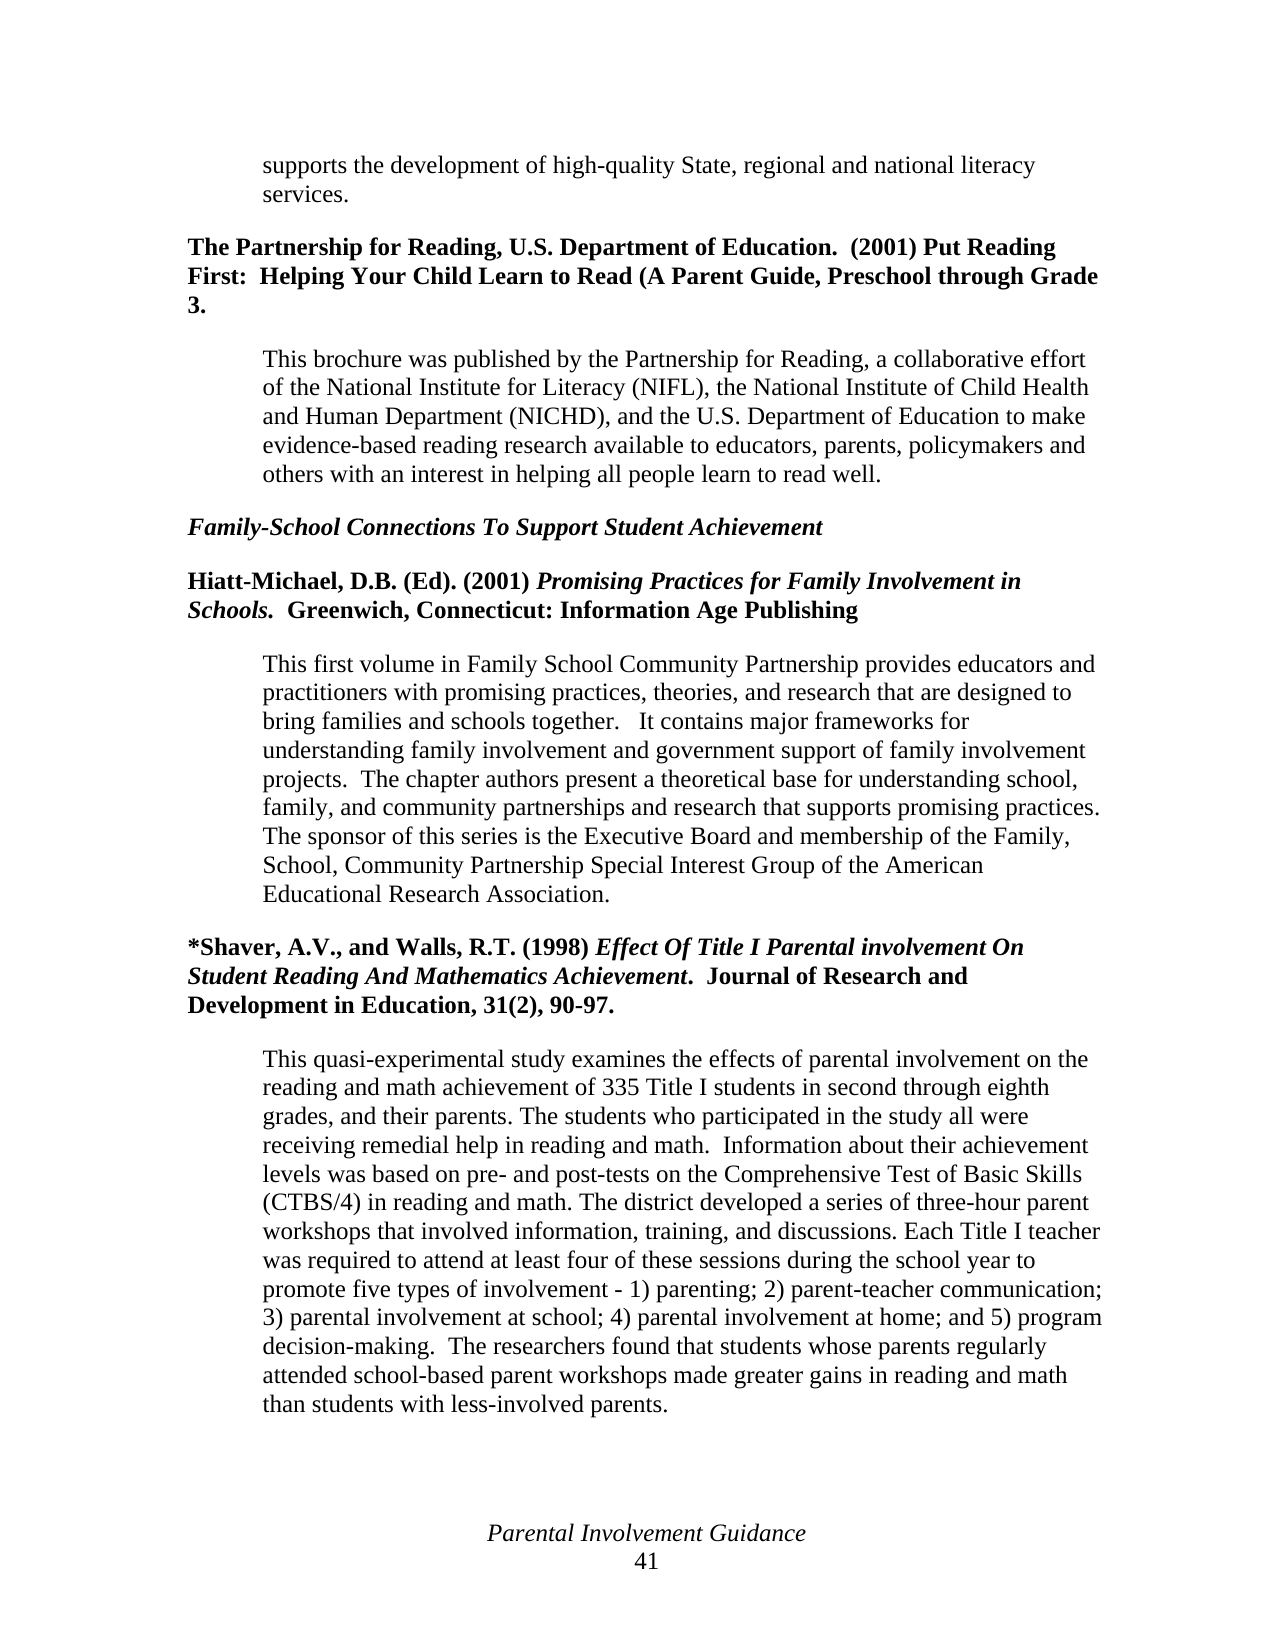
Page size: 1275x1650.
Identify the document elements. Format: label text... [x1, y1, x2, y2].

text Family-School Connections To Support Student Achievement [187, 512, 1106, 541]
text Hiatt-Michael, D.B. (Ed). (2001) Promising Practices for Family Involvement in Schools. Greenwich, Connecticut: Information Age Publishing [187, 566, 1106, 624]
text *Shaver, A.V., and Walls, R.T. (1998) Effect Of Title I Parental involvement On Student Reading And Mathematics Achievement. Journal of Research and Development in Education, 31(2), 90-97. [187, 932, 1106, 1019]
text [262, 150, 1106, 207]
text This quasi-experimental study examines the effects of parental involvement on the reading and math achievement of 335 Title I students in second through eighth grades, and their parents. The students who participated in the study all were receiving remedial help in reading and math. Information about their achievement levels was based on pre- and post-tests on the Comprehensive Test of Basic Skills (CTBS/4) in reading and math. The district developed a series of three-hour parent workshops that involved information, training, and discussions. Each Title I teacher was required to attend at least four of these sessions during the school year to promote five types of involvement - 1) parenting; 2) parent-teacher communication; 3) parental involvement at school; 4) parental involvement at home; and 5) program decision-making. The researchers found that students whose parents regularly attended school-based parent workshops made greater gains in reading and math than students with less-involved parents. [262, 1044, 1106, 1417]
text This first volume in Family School Community Partnership provides educators and practitioners with promising practices, theories, and research that are designed to bring families and schools together. It contains major frameworks for understanding family involvement and government support of family involvement projects. The chapter authors present a theoretical base for understanding school, family, and community partnerships and research that supports promising practices. The sponsor of this series is the Executive Board and membership of the Family, School, Community Partnership Special Interest Group of the American Educational Research Association. [262, 649, 1106, 907]
text This brochure was published by the Partnership for Reading, a collaborative effort of the National Institute for Literacy (NIFL), the National Institute of Child Health and Human Department (NICHD), and the U.S. Department of Education to make evidence-based reading research available to educators, parents, policymakers and others with an interest in helping all people learn to read well. [262, 344, 1106, 487]
text The Partnership for Reading, U.S. Department of Education. (2001) Put Reading First: Helping Your Child Learn to Read (A Parent Guide, Preschool through Grade 3. [187, 232, 1106, 319]
